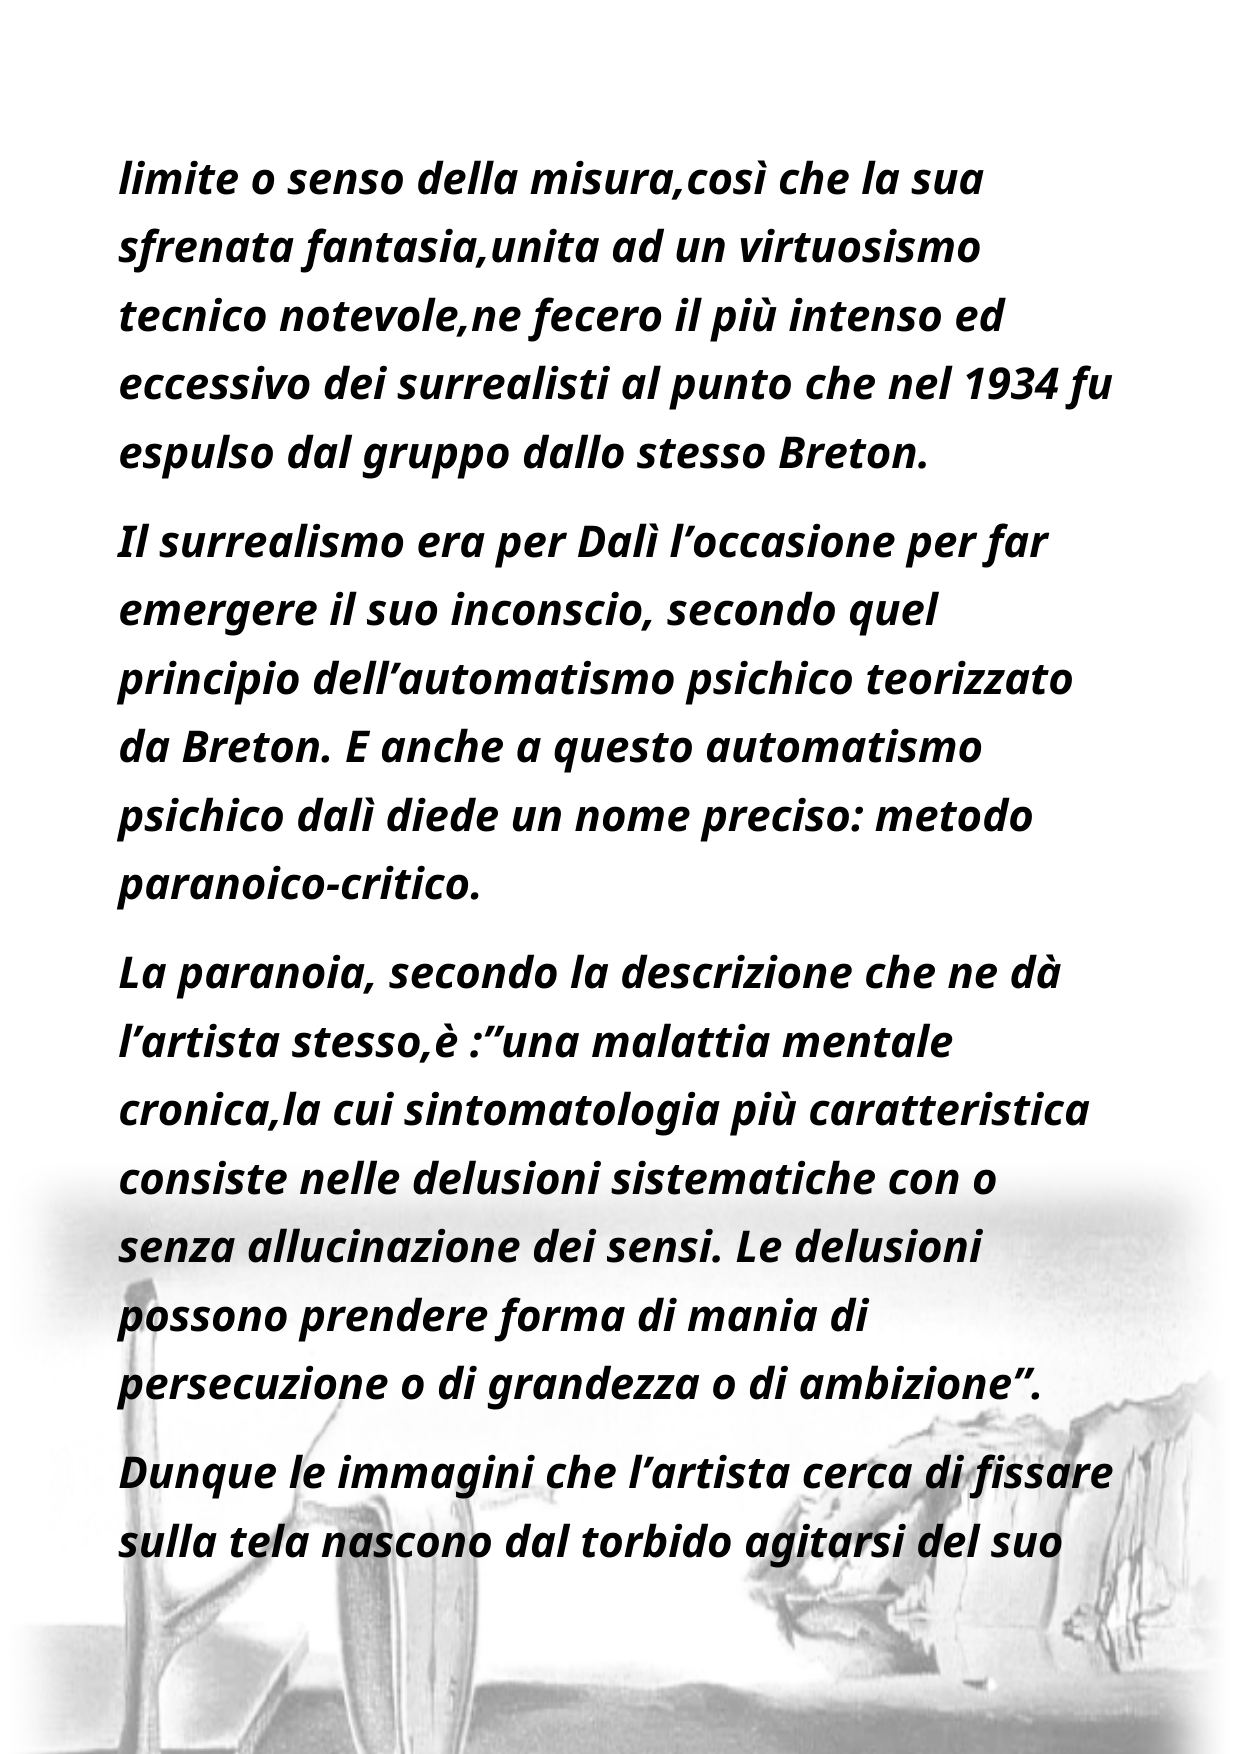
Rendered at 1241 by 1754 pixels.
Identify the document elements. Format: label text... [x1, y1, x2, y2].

text La paranoia, secondo la descrizione che ne dà l’artista stesso,è :”una malattia mentale cronica,la cui sintomatologia più caratteristica consiste nelle delusioni sistematiche con o senza allucinazione dei sensi. Le delusioni possono prendere forma di mania di persecuzione o di grandezza o di ambizione”. [118, 942, 1122, 1412]
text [118, 148, 1122, 481]
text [118, 1442, 1122, 1570]
text Il surrealismo era per Dalì l’occasione per far emergere il suo inconscio, secondo quel principio dell’automatismo psichico teorizzato da Breton. E anche a questo automatismo psichico dalì diede un nome preciso: metodo paranoico-critico. [118, 511, 1122, 912]
